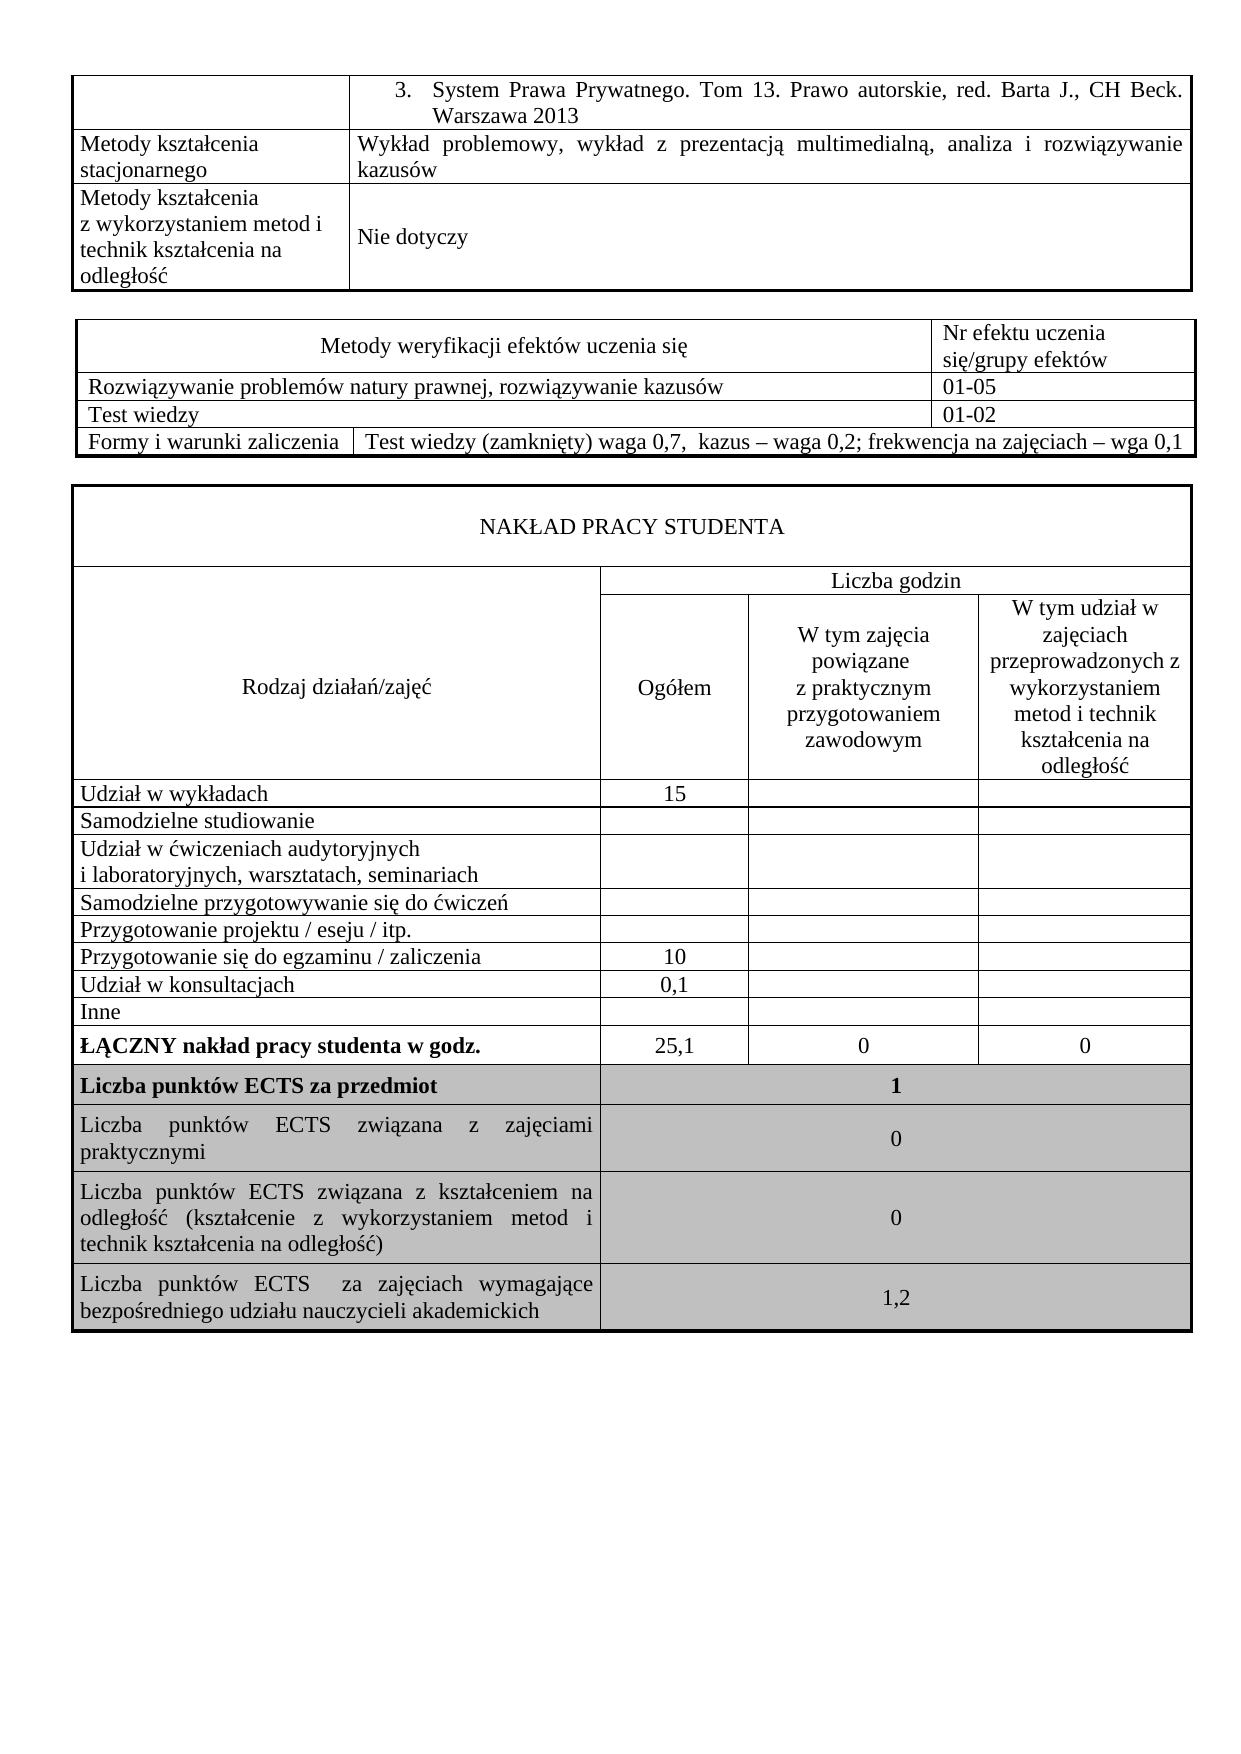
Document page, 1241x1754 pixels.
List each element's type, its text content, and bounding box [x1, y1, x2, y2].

table_cell [979, 943, 1190, 970]
table_cell [979, 971, 1190, 997]
table_cell Nie dotyczy [350, 184, 1190, 289]
table_cell Udział w konsultacjach [74, 971, 600, 997]
table_cell Udział w ćwiczeniach audytoryjnych i laboratoryjnych, warsztatach, seminariach [74, 835, 600, 887]
table_cell [601, 808, 748, 834]
table_cell Liczba punktów ECTS za zajęciach wymagające bezpośredniego udziału nauczycieli akademickich [74, 1264, 600, 1329]
table_cell [749, 889, 978, 915]
table_cell Metody kształcenia z wykorzystaniem metod i technik kształcenia na odległość [74, 184, 349, 289]
table_cell [979, 808, 1190, 834]
table_cell [749, 835, 978, 887]
table_cell [601, 916, 748, 942]
table_header Nr efektu uczenia się/grupy efektów [932, 320, 1194, 372]
table_cell [979, 916, 1190, 942]
table_cell Udział w wykładach [74, 780, 600, 806]
table_cell 1,2 [601, 1264, 1190, 1329]
table_cell Rozwiązywanie problemów natury prawnej, rozwiązywanie kazusów [78, 373, 931, 399]
table_cell Wykład problemowy, wykład z prezentacją multimedialną, analiza i rozwiązywanie kazusów [350, 130, 1190, 182]
table_cell [749, 808, 978, 834]
table_cell 0 [601, 1105, 1190, 1171]
table_cell ŁĄCZNY nakład pracy studenta w godz. [74, 1026, 600, 1064]
table_cell Liczba punktów ECTS związana z kształceniem na odległość (kształcenie z wykorzystaniem metod i technik kształcenia na odległość) [74, 1172, 600, 1263]
table_cell W tym udział w zajęciach przeprowadzonych z wykorzystaniem metod i technik kształcenia na odległość [979, 595, 1190, 779]
table_cell [749, 916, 978, 942]
table_cell [979, 889, 1190, 915]
table_cell Metody kształcenia stacjonarnego [74, 130, 349, 182]
table_cell Przygotowanie projektu / eseju / itp. [74, 916, 600, 942]
table_cell Rodzaj działań/zajęć [74, 567, 600, 779]
table_cell Formy i warunki zaliczenia [78, 428, 353, 454]
table_cell Inne [74, 998, 600, 1024]
table_cell 25,1 [601, 1026, 748, 1064]
table_cell Test wiedzy [78, 401, 931, 427]
table_cell 10 [601, 943, 748, 970]
table_header Metody weryfikacji efektów uczenia się [78, 320, 931, 372]
table_cell Samodzielne studiowanie [74, 808, 600, 834]
table_cell 0 [979, 1026, 1190, 1064]
table_cell Ogółem [601, 595, 748, 779]
table_cell [601, 998, 748, 1024]
table_cell Samodzielne przygotowywanie się do ćwiczeń [74, 889, 600, 915]
table_cell [749, 780, 978, 806]
table_cell 0,1 [601, 971, 748, 997]
table_cell [979, 835, 1190, 887]
table_cell 01-05 [932, 373, 1194, 399]
table_cell Liczba punktów ECTS związana z zajęciami praktycznymi [74, 1105, 600, 1171]
table_cell [749, 998, 978, 1024]
table_cell [749, 971, 978, 997]
table_cell Przygotowanie się do egzaminu / zaliczenia [74, 943, 600, 970]
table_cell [74, 76, 349, 129]
table_cell [749, 943, 978, 970]
table_cell 0 [601, 1172, 1190, 1263]
table_cell [601, 889, 748, 915]
table_cell 15 [601, 780, 748, 806]
table_cell Test wiedzy (zamknięty) waga 0,7, kazus – waga 0,2; frekwencja na zajęciach – wga 0,1 [354, 428, 1194, 454]
table_cell 01-02 [932, 401, 1194, 427]
table_cell 0 [749, 1026, 978, 1064]
table_cell Liczba punktów ECTS za przedmiot [74, 1065, 600, 1104]
table_cell [979, 780, 1190, 806]
table_header NAKŁAD PRACY STUDENTA [74, 487, 1190, 566]
table_cell W tym zajęcia powiązane z praktycznym przygotowaniem zawodowym [749, 595, 978, 779]
table_cell 1 [601, 1065, 1190, 1104]
table_cell [601, 835, 748, 887]
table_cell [350, 76, 1190, 129]
table_cell Liczba godzin [601, 567, 1190, 593]
table_cell [979, 998, 1190, 1024]
